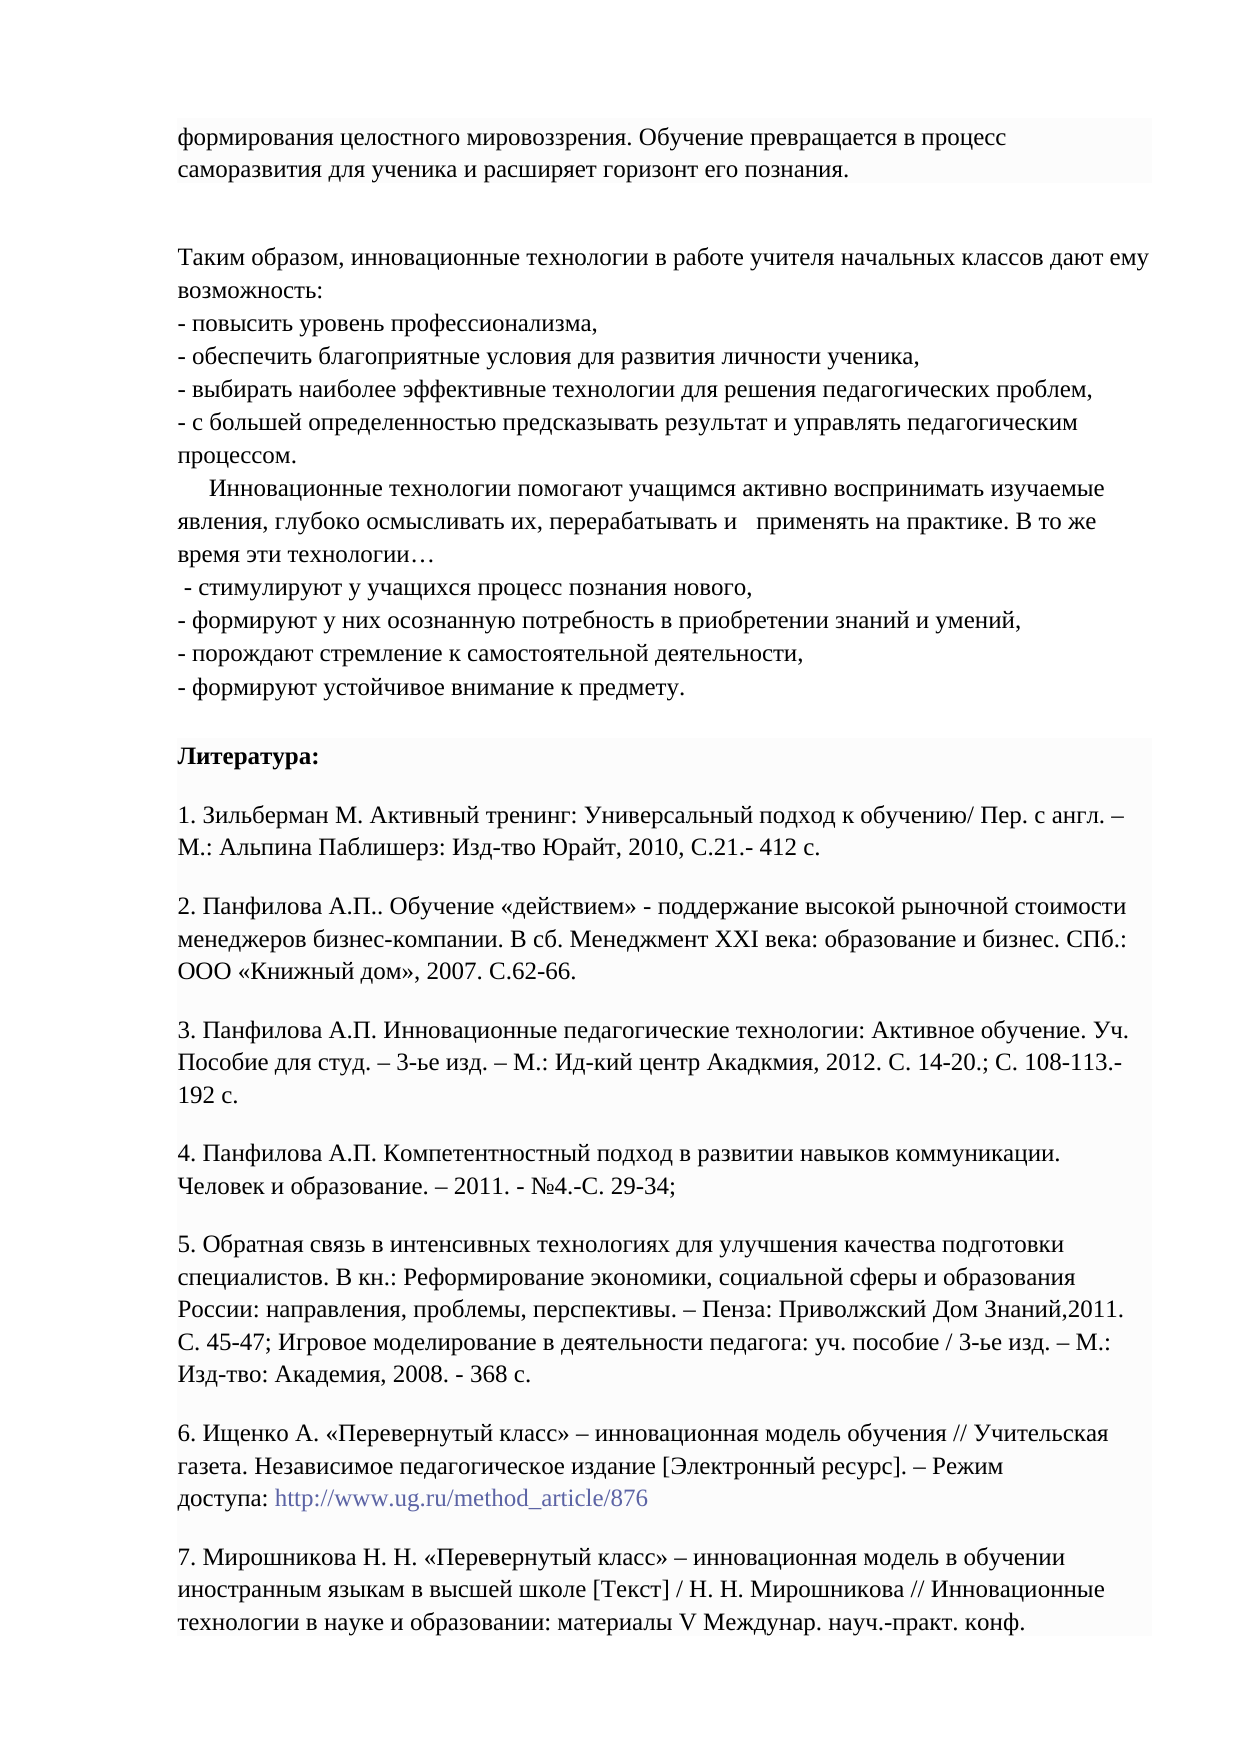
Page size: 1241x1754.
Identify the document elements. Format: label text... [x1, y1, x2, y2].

text - формируют у них осознанную потребность в приобретении знаний и умений, [177, 606, 1152, 634]
text - повысить уровень профессионализма, [177, 308, 1152, 337]
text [177, 1538, 1152, 1636]
text - формируют устойчивое внимание к предмету. [177, 672, 1152, 700]
text 4. Панфилова А.П. Компетентностный подход в развитии навыков коммуникации. Человек и образование. – 2011. - №4.-С. 29-34; [177, 1135, 1152, 1200]
text Литература: [177, 738, 1152, 770]
text - стимулируют у учащихся процесс познания нового, [177, 572, 1152, 601]
text 5. Обратная связь в интенсивных технологиях для улучшения качества подготовки специалистов. В кн.: Реформирование экономики, социальной сферы и образования России: направления, проблемы, перспективы. – Пенза: Приволжский Дом Знаний,2011. С. 45-47; Игровое моделирование в деятельности педагога: уч. пособие / 3-ье изд. – М.: Изд-тво: Академия, 2008. - 368 с. [177, 1226, 1152, 1388]
text 3. Панфилова А.П. Инновационные педагогические технологии: Активное обучение. Уч. Пособие для студ. – 3-ье изд. – М.: Ид-кий центр Акадкмия, 2012. С. 14-20.; С. 108-113.- 192 с. [177, 1011, 1152, 1108]
text Таким образом, инновационные технологии в работе учителя начальных классов дают ему возможность: [177, 242, 1152, 304]
text 1. Зильберман М. Активный тренинг: Универсальный подход к обучению/ Пер. с англ. – М.: Альпина Паблишерз: Изд-тво Юрайт, 2010, С.21.- 412 с. [177, 796, 1152, 861]
text - с большей определенностью предсказывать результат и управлять педагогическим процессом. [177, 407, 1152, 469]
text 2. Панфилова А.П.. Обучение «действием» - поддержание высокой рыночной стоимости менеджеров бизнес-компании. В сб. Менеджмент XXI века: образование и бизнес. СПб.: ООО «Книжный дом», 2007. С.62-66. [177, 887, 1152, 985]
text 6. Ищенко А. «Перевернутый класс» – инновационная модель обучения // Учительская газета. Независимое педагогическое издание [Электронный ресурс]. – Режим доступа: http://www.ug.ru/method_article/876 [177, 1414, 1152, 1512]
text - обеспечить благоприятные условия для развития личности ученика, [177, 341, 1152, 370]
text Инновационные технологии помогают учащимся активно воспринимать изучаемые явления, глубоко осмысливать их, перерабатывать и применять на практике. В то же время эти технологии… [177, 473, 1152, 568]
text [177, 118, 1152, 183]
text - порождают стремление к самостоятельной деятельности, [177, 638, 1152, 667]
text - выбирать наиболее эффективные технологии для решения педагогических проблем, [177, 374, 1152, 403]
